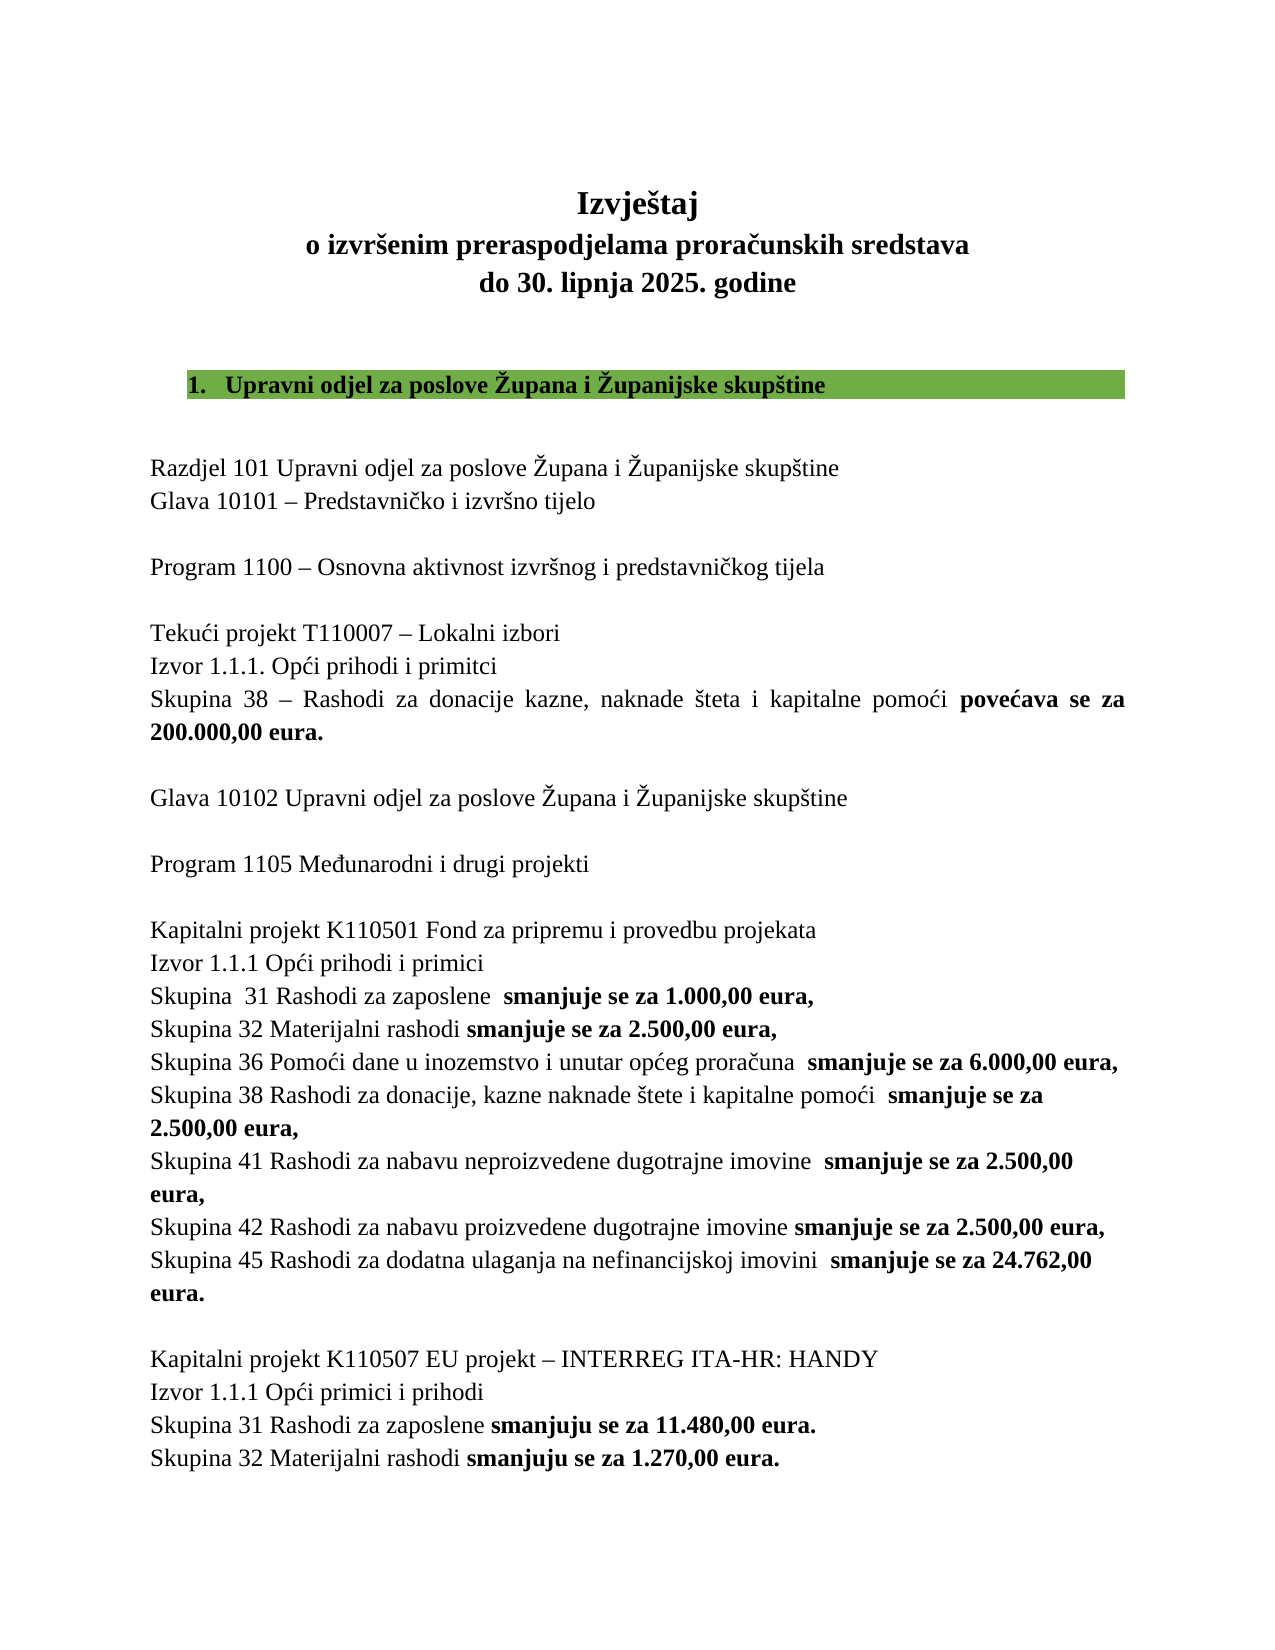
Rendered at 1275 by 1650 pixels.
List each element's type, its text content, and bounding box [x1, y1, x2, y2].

text Skupina 45 Rashodi za dodatna ulaganja na nefinancijskoj imovini smanjuje se za 24.762,00 eura. [150, 1245, 1125, 1307]
text Izvor 1.1.1. Opći prihodi i primitci [150, 651, 1125, 680]
text Kapitalni projekt K110507 EU projekt – INTERREG ITA-HR: HANDY [150, 1344, 1125, 1373]
text Skupina 31 Rashodi za zaposlene smanjuje se za 1.000,00 eura, [150, 981, 1125, 1010]
text Skupina 38 Rashodi za donacije, kazne naknade štete i kapitalne pomoći smanjuje se za 2.500,00 eura, [150, 1080, 1125, 1142]
text Razdjel 101 Upravni odjel za poslove Župana i Županijske skupštine [150, 453, 1125, 482]
text Izvor 1.1.1 Opći primici i prihodi [150, 1377, 1125, 1406]
text Glava 10101 – Predstavničko i izvršno tijelo [150, 486, 1125, 515]
text Skupina 38 – Rashodi za donacije kazne, naknade šteta i kapitalne pomoći povećava se za 200.000,00 eura. [150, 684, 1125, 746]
text Skupina 41 Rashodi za nabavu neproizvedene dugotrajne imovine smanjuje se za 2.500,00 eura, [150, 1146, 1125, 1208]
text Skupina 42 Rashodi za nabavu proizvedene dugotrajne imovine smanjuje se za 2.500,00 eura, [150, 1212, 1125, 1241]
text Glava 10102 Upravni odjel za poslove Župana i Županijske skupštine [150, 783, 1125, 812]
text Skupina 32 Materijalni rashodi smanjuje se za 2.500,00 eura, [150, 1014, 1125, 1043]
text Program 1100 – Osnovna aktivnost izvršnog i predstavničkog tijela [150, 552, 1125, 581]
text Skupina 32 Materijalni rashodi smanjuju se za 1.270,00 eura. [150, 1443, 1125, 1472]
text Izvor 1.1.1 Opći prihodi i primici [150, 948, 1125, 977]
text o izvršenim preraspodjelama proračunskih sredstava do 30. lipnja 2025. godine [150, 227, 1125, 299]
list Upravni odjel za poslove Župana i Županijske skupštine [187, 370, 1125, 399]
text Skupina 31 Rashodi za zaposlene smanjuju se za 11.480,00 eura. [150, 1411, 1125, 1439]
text Program 1105 Međunarodni i drugi projekti [150, 849, 1125, 878]
text Izvještaj [150, 183, 1125, 221]
text Skupina 36 Pomoći dane u inozemstvo i unutar općeg proračuna smanjuje se za 6.000,00 eura, [150, 1047, 1125, 1076]
text Tekući projekt T110007 – Lokalni izbori [150, 618, 1125, 647]
text Kapitalni projekt K110501 Fond za pripremu i provedbu projekata [150, 915, 1125, 944]
